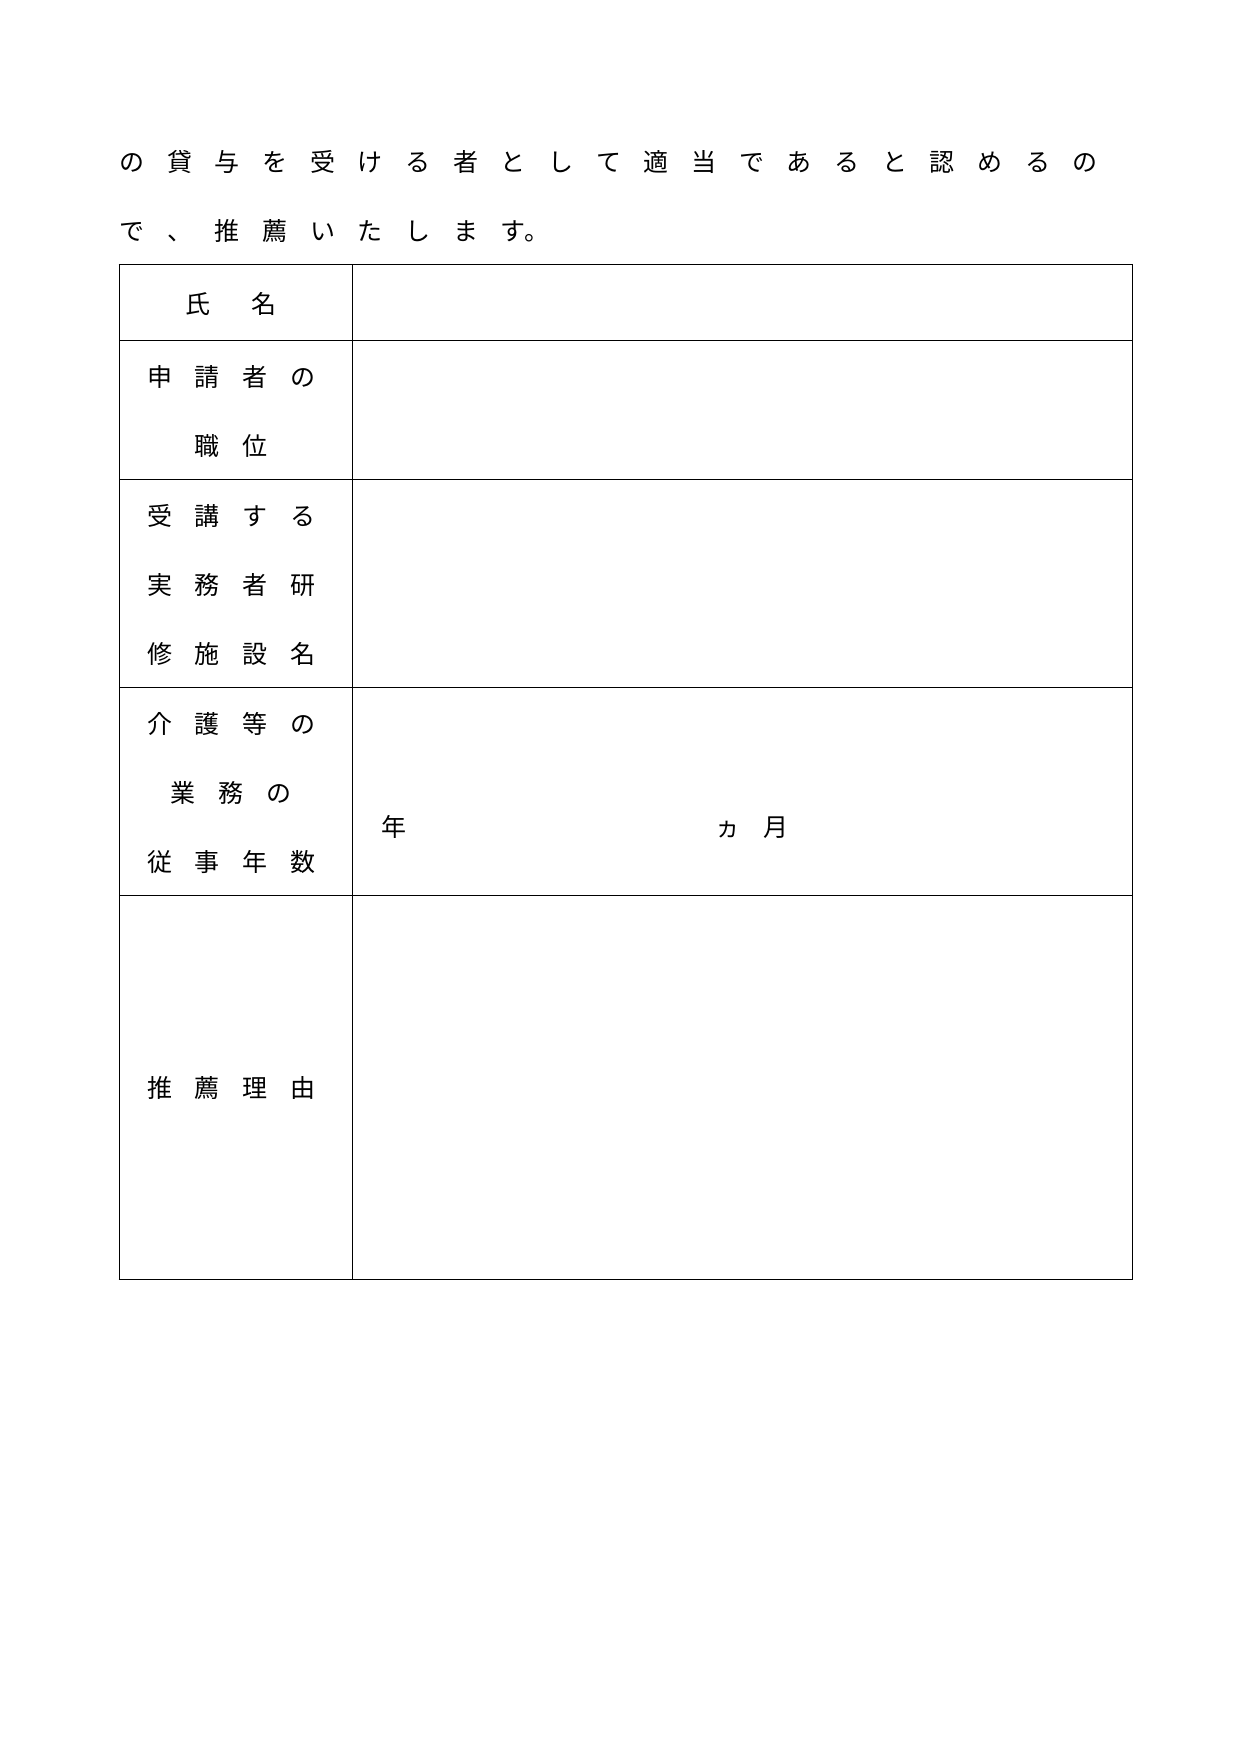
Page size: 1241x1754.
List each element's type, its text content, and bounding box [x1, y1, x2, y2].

table_cell 介護等の業務の 従事年数 [120, 688, 352, 895]
table_cell [353, 896, 1132, 1278]
table_cell 年 ヵ月 [353, 688, 1132, 895]
table_cell 申請者の職位 [120, 341, 352, 479]
table_cell 推薦理由 [120, 896, 352, 1278]
table_cell [353, 341, 1132, 479]
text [119, 126, 1121, 264]
table_header 氏名 [120, 265, 352, 340]
table_cell [353, 480, 1132, 687]
table_header [353, 265, 1132, 340]
table_cell 受講する 実務者研修施設名 [120, 480, 352, 687]
